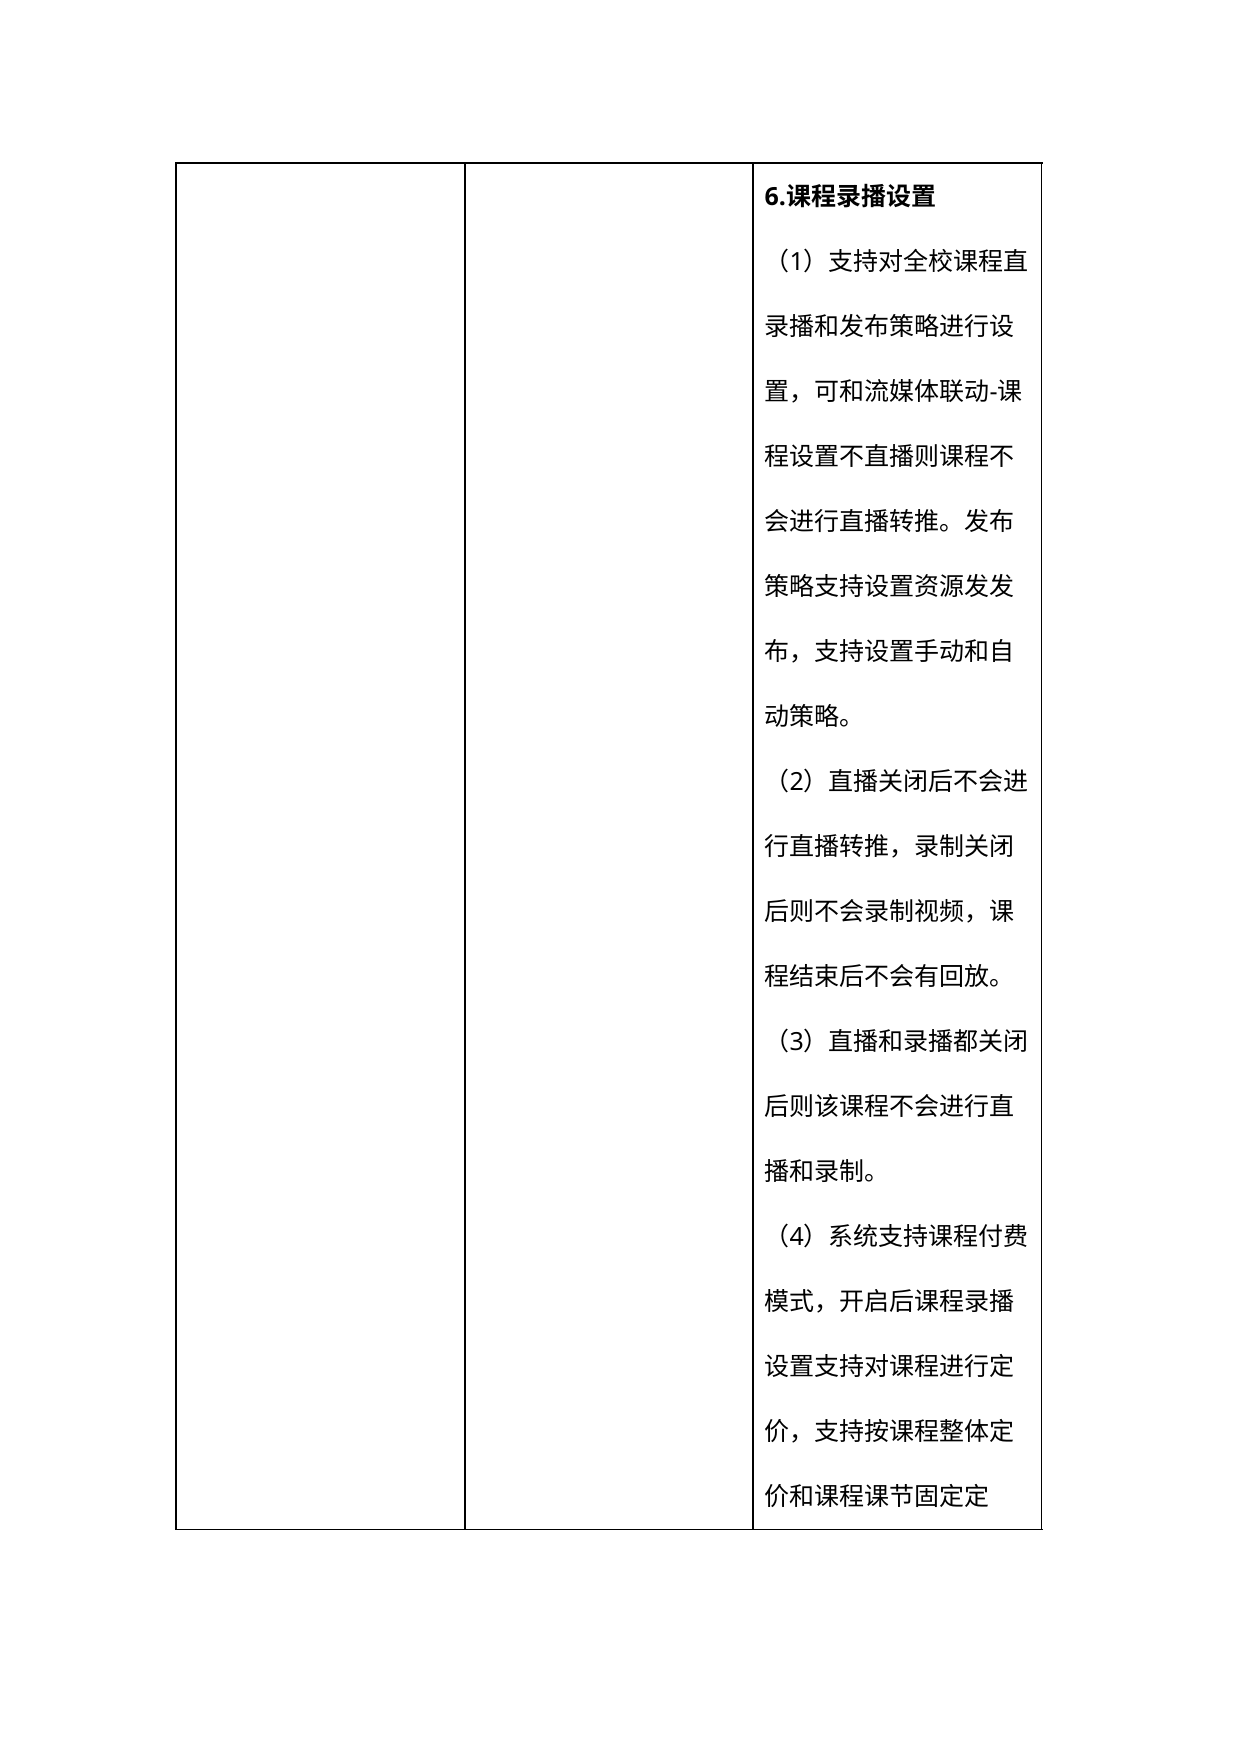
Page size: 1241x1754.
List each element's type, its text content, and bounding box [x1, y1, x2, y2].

table_cell 2 [177, 164, 464, 1528]
table_cell [466, 164, 752, 1528]
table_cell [754, 164, 1041, 1528]
